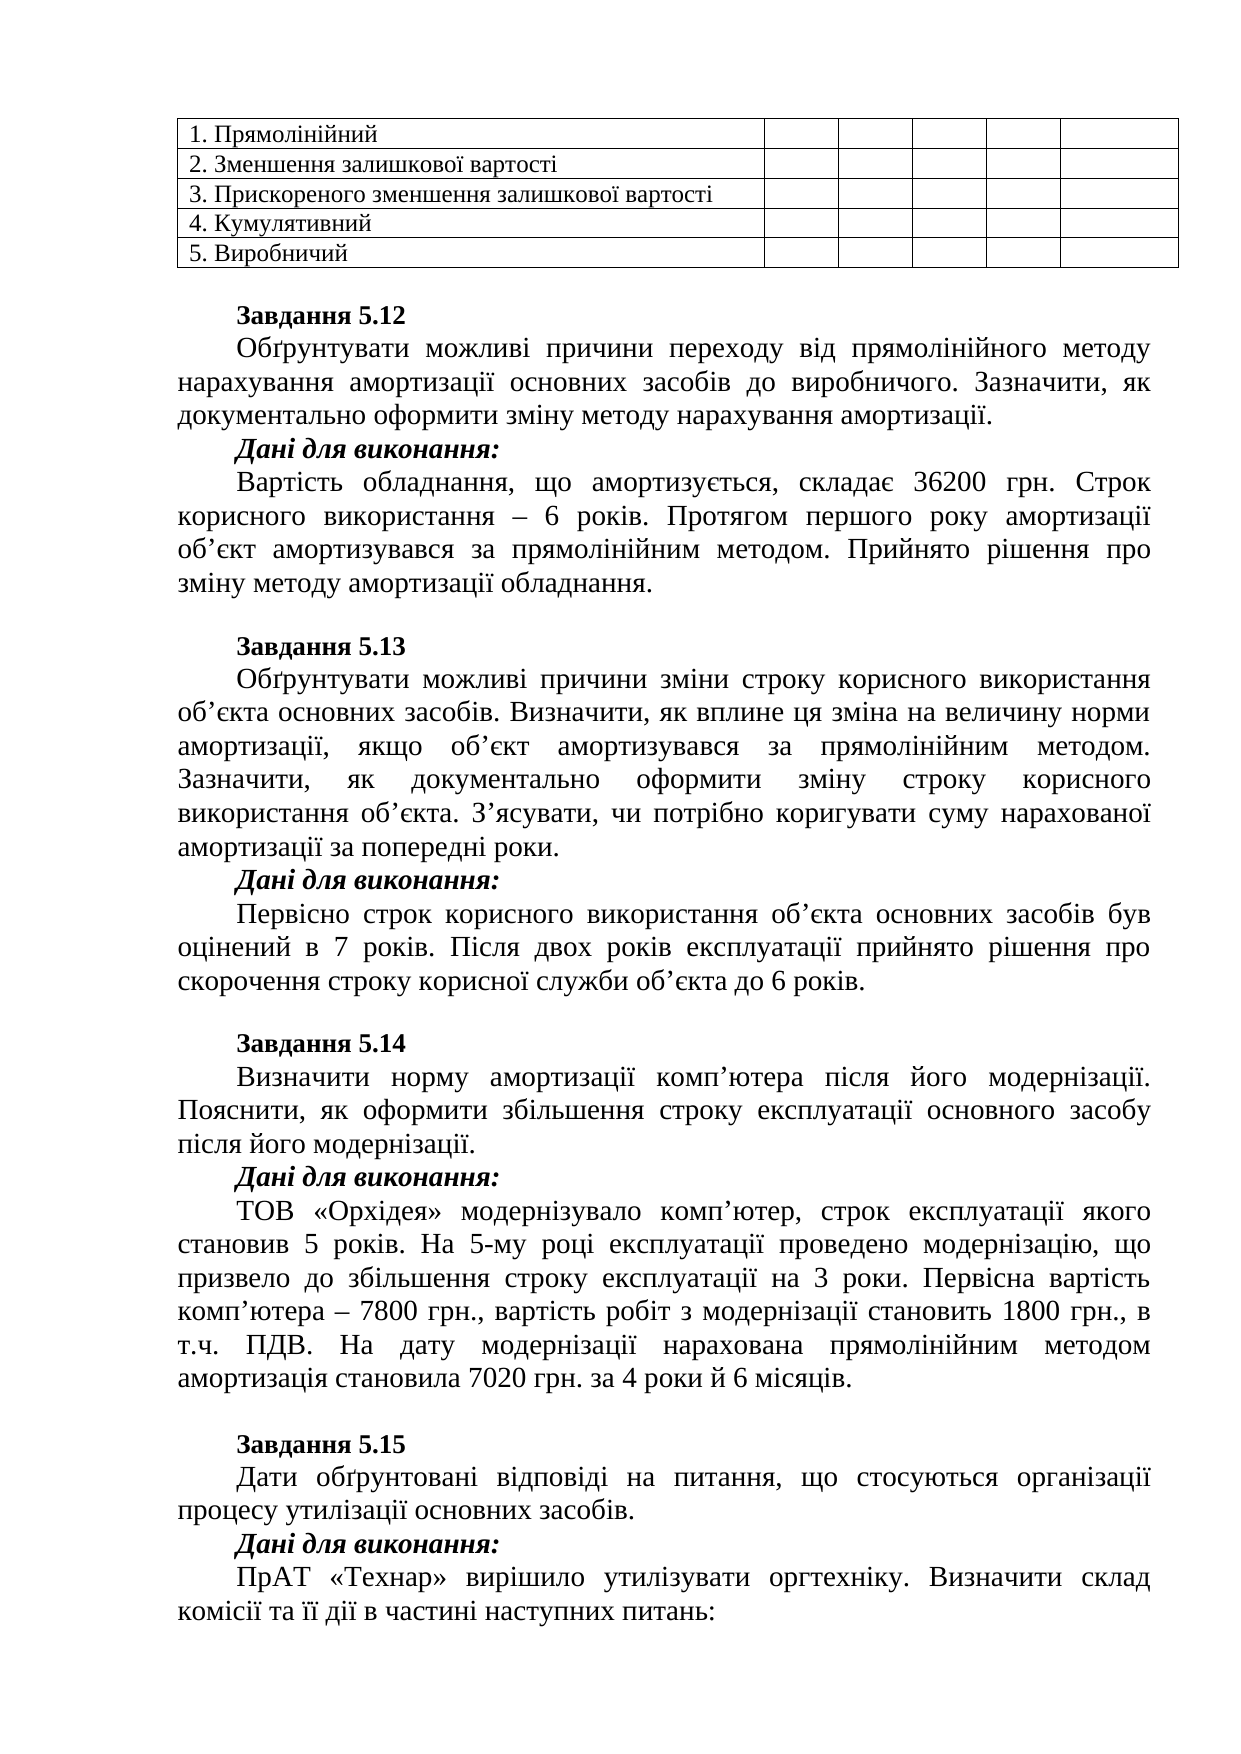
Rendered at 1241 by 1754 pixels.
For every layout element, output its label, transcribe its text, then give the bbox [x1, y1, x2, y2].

table_cell [913, 209, 986, 237]
table_cell [839, 238, 912, 267]
text Дати обґрунтовані відповіді на питання, що стосуються організації процесу утилізації основних засобів. [177, 1459, 1152, 1526]
table_cell [987, 238, 1060, 267]
table_cell [839, 119, 912, 148]
table_cell [1061, 149, 1178, 178]
table_cell [765, 149, 838, 178]
text Завдання 5.15 [177, 1428, 1152, 1459]
table_cell [913, 238, 986, 267]
table_cell [987, 209, 1060, 237]
table_cell 3. Прискореного зменшення залишкової вартості [178, 179, 764, 207]
text Дані для виконання: [177, 1159, 1152, 1193]
table_cell [839, 209, 912, 237]
table_cell [913, 149, 986, 178]
text Завдання 5.14 [177, 1028, 1152, 1059]
table_cell [839, 179, 912, 207]
table_cell [1061, 179, 1178, 207]
text Дані для виконання: [177, 862, 1152, 896]
table_cell [1061, 238, 1178, 267]
text Первісно строк корисного використання об’єкта основних засобів був оцінений в 7 років. Після двох років експлуатації прийнято рішення про скорочення строку корисної служби об’єкта до 6 років. [177, 896, 1152, 996]
text Дані для виконання: [177, 431, 1152, 464]
text Дані для виконання: [177, 1526, 1152, 1559]
table_cell [913, 179, 986, 207]
table_cell 1. Прямолінійний [178, 119, 764, 148]
text ПрАТ «Технар» вирішило утилізувати оргтехніку. Визначити склад комісії та її дії в частині наступних питань: [177, 1559, 1152, 1627]
text Завдання 5.13 [177, 630, 1152, 661]
table_cell [987, 179, 1060, 207]
text Визначити норму амортизації комп’ютера після його модернізації. Пояснити, як оформити збільшення строку експлуатації основного засобу після його модернізації. [177, 1059, 1152, 1159]
table_cell 4. Кумулятивний [178, 209, 764, 237]
table_cell [765, 179, 838, 207]
table_cell [839, 149, 912, 178]
table_cell [765, 238, 838, 267]
table_cell [987, 119, 1060, 148]
table_cell [913, 119, 986, 148]
table_cell [765, 209, 838, 237]
text Завдання 5.12 [177, 299, 1152, 330]
table_cell [987, 149, 1060, 178]
table_cell 5. Виробничий [178, 238, 764, 267]
text Обґрунтувати можливі причини зміни строку корисного використання об’єкта основних засобів. Визначити, як вплине ця зміна на величину норми амортизації, якщо об’єкт амортизувався за прямолінійним методом. Зазначити, як документально оформити зміну строку корисного використання об’єкта. З’ясувати, чи потрібно коригувати суму нарахованої амортизації за попередні роки. [177, 661, 1152, 862]
text Обґрунтувати можливі причини переходу від прямолінійного методу нарахування амортизації основних засобів до виробничого. Зазначити, як документально оформити зміну методу нарахування амортизації. [177, 330, 1152, 431]
table_cell [1061, 209, 1178, 237]
table_cell [765, 119, 838, 148]
table_cell 2. Зменшення залишкової вартості [178, 149, 764, 178]
text Вартість обладнання, що амортизується, складає 36200 грн. Строк корисного використання – 6 років. Протягом першого року амортизації об’єкт амортизувався за прямолінійним методом. Прийнято рішення про зміну методу амортизації обладнання. [177, 464, 1152, 599]
table_cell [1061, 119, 1178, 148]
text ТОВ «Орхідея» модернізувало комп’ютер, строк експлуатації якого становив 5 років. На 5-му році експлуатації проведено модернізацію, що призвело до збільшення строку експлуатації на 3 роки. Первісна вартість комп’ютера – 7800 грн., вартість робіт з модернізації становить 1800 грн., в т.ч. ПДВ. На дату модернізації нарахована прямолінійним методом амортизація становила 7020 грн. за 4 роки й 6 місяців. [177, 1193, 1152, 1394]
